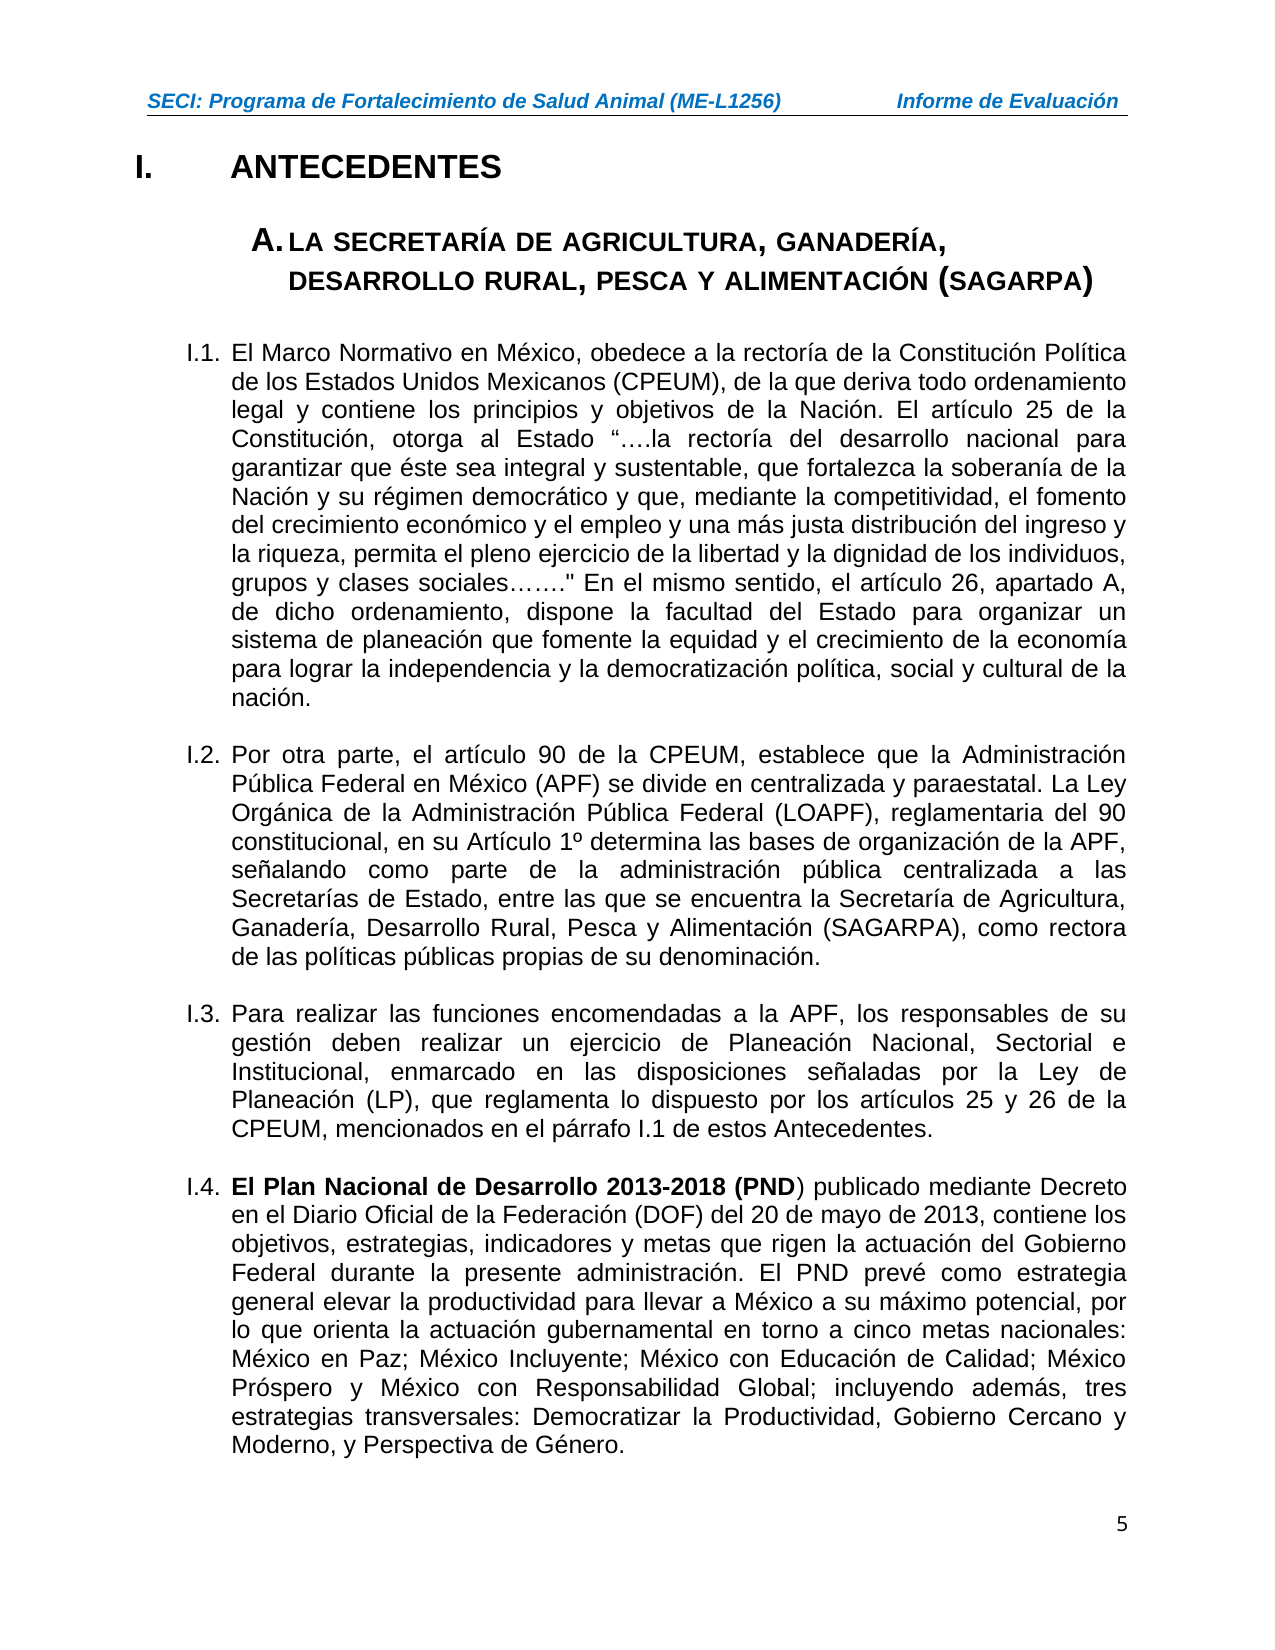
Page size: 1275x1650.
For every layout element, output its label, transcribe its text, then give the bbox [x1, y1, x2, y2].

list El Plan Nacional de Desarrollo 2013-2018 (PND) publicado mediante Decreto en el Diario Oficial de la Federación (DOF) del 20 de mayo de 2013, contiene los objetivos, estrategias, indicadores y metas que rigen la actuación del Gobierno Federal durante la presente administración. El PND prevé como estrategia general elevar la productividad para llevar a México a su máximo potencial, por lo que orienta la actuación gubernamental en torno a cinco metas nacionales: México en Paz; México Incluyente; México con Educación de Calidad; México Próspero y México con Responsabilidad Global; incluyendo además, tres estrategias transversales: Democratizar la Productividad, Gobierno Cercano y Moderno, y Perspectiva de Género. [186, 1171, 1128, 1459]
list El Marco Normativo en México, obedece a la rectoría de la Constitución Política de los Estados Unidos Mexicanos (CPEUM), de la que deriva todo ordenamiento legal y contiene los principios y objetivos de la Nación. El artículo 25 de la Constitución, otorga al Estado “….la rectoría del desarrollo nacional para garantizar que éste sea integral y sustentable, que fortalezca la soberanía de la Nación y su régimen democrático y que, mediante la competitividad, el fomento del crecimiento económico y el empleo y una más justa distribución del ingreso y la riqueza, permita el pleno ejercicio de la libertad y la dignidad de los individuos, grupos y clases sociales……." En el mismo sentido, el artículo 26, apartado A, de dicho ordenamiento, dispone la facultad del Estado para organizar un sistema de planeación que fomente la equidad y el crecimiento de la economía para lograr la independencia y la democratización política, social y cultural de la nación. [186, 338, 1128, 711]
list Por otra parte, el artículo 90 de la CPEUM, establece que la Administración Pública Federal en México (APF) se divide en centralizada y paraestatal. La Ley Orgánica de la Administración Pública Federal (LOAPF), reglamentaria del 90 constitucional, en su Artículo 1º determina las bases de organización de la APF, señalando como parte de la administración pública centralizada a las Secretarías de Estado, entre las que se encuentra la Secretaría de Agricultura, Ganadería, Desarrollo Rural, Pesca y Alimentación (SAGARPA), como rectora de las políticas públicas propias de su denominación. [186, 740, 1128, 970]
subtitle la secretaría de agricultura, ganadería, desarrollo rural, pesca y alimentación (sagarpa) [251, 221, 1128, 297]
subtitle ANTECEDENTES [153, 147, 1128, 186]
list Para realizar las funciones encomendadas a la APF, los responsables de su gestión deben realizar un ejercicio de Planeación Nacional, Sectorial e Institucional, enmarcado en las disposiciones señaladas por la Ley de Planeación (LP), que reglamenta lo dispuesto por los artículos 25 y 26 de la CPEUM, mencionados en el párrafo I.1 de estos Antecedentes. [186, 999, 1128, 1143]
